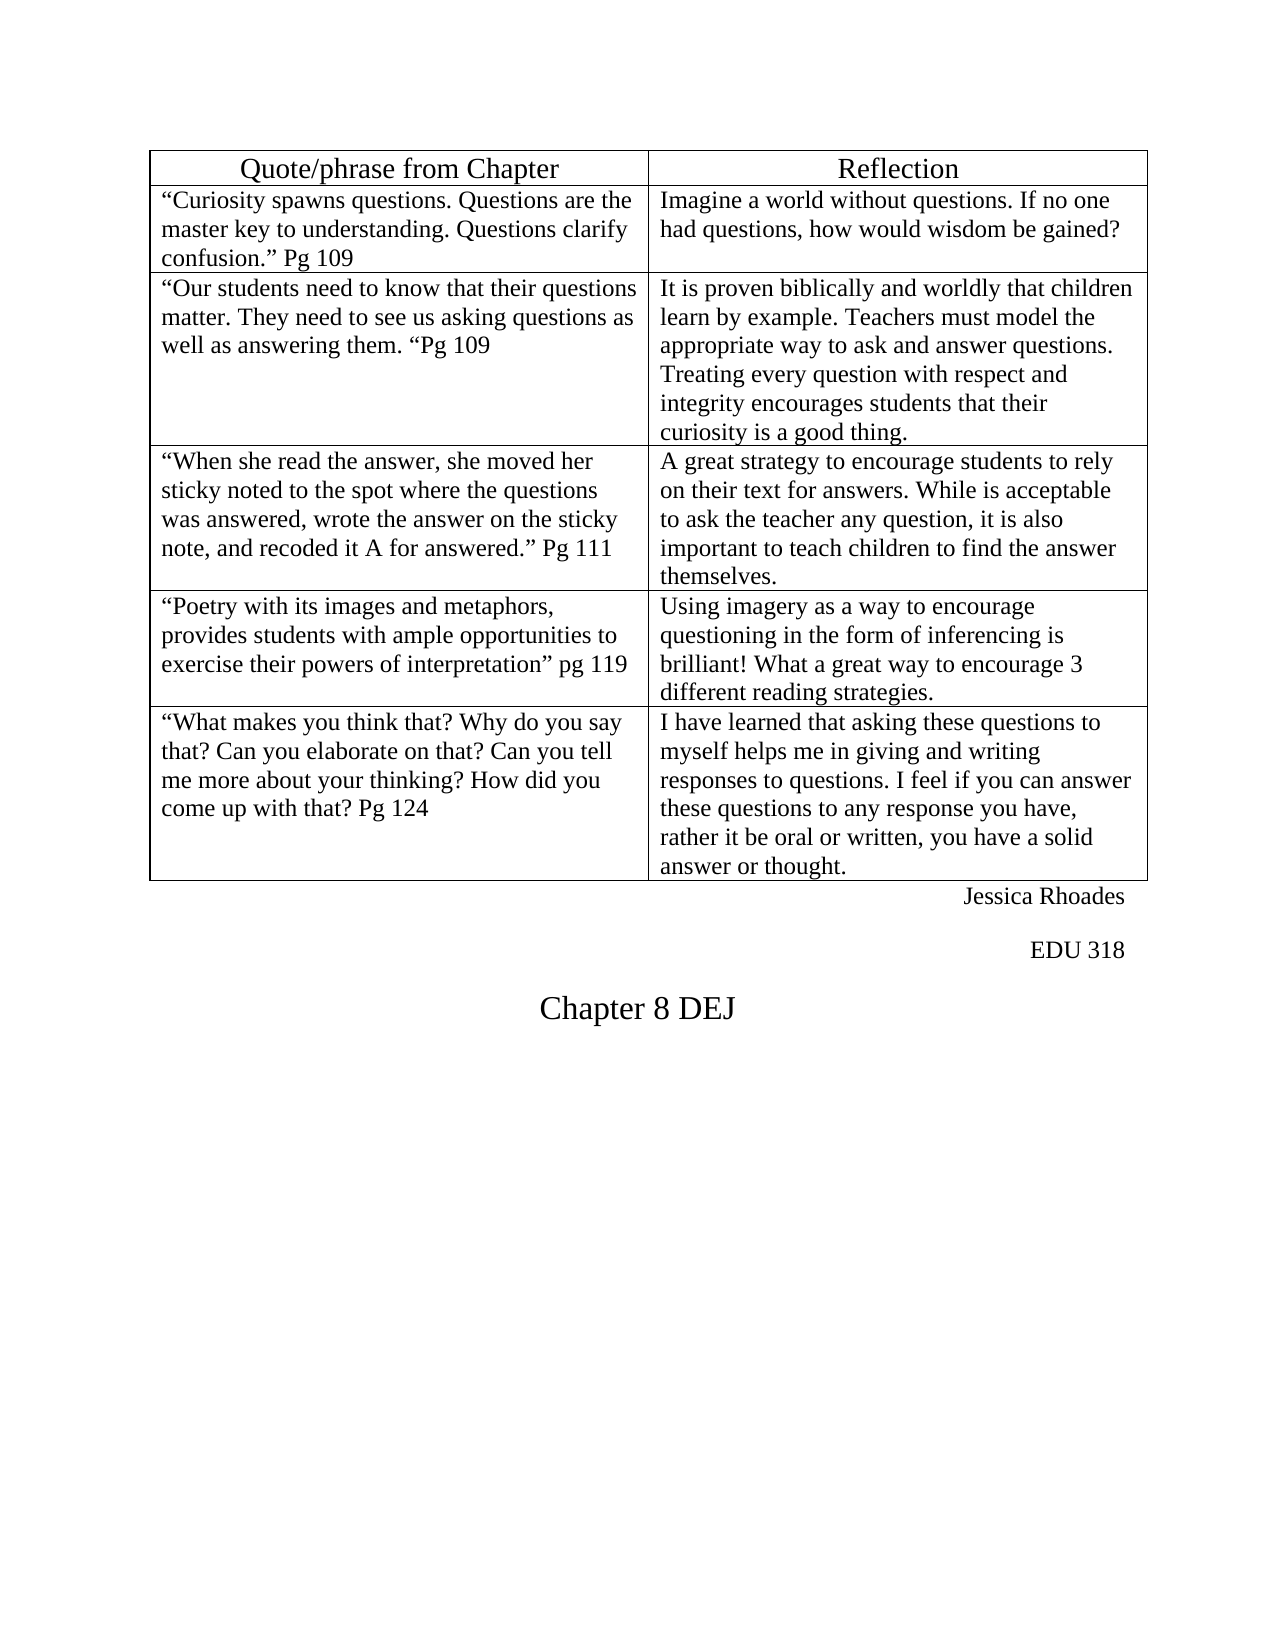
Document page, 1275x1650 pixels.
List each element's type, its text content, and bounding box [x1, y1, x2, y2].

text EDU 318 [150, 935, 1125, 963]
table_header Quote/phrase from Chapter [151, 151, 648, 184]
text Chapter 8 DEJ [150, 988, 1125, 1027]
table_cell Using imagery as a way to encourage questioning in the form of inferencing is brilliant! What a great way to encourage 3 different reading strategies. [649, 591, 1147, 706]
table_cell “When she read the answer, she moved her sticky noted to the spot where the questions was answered, wrote the answer on the sticky note, and recoded it A for answered.” Pg 111 [151, 446, 648, 590]
table_cell “What makes you think that? Why do you say that? Can you elaborate on that? Can you tell me more about your thinking? How did you come up with that? Pg 124 [151, 707, 648, 880]
table_header Reflection [649, 151, 1147, 184]
table_cell “Poetry with its images and metaphors, provides students with ample opportunities to exercise their powers of interpretation” pg 119 [151, 591, 648, 706]
table_cell “Curiosity spawns questions. Questions are the master key to understanding. Questions clarify confusion.” Pg 109 [151, 186, 648, 272]
table_cell It is proven biblically and worldly that children learn by example. Teachers must model the appropriate way to ask and answer questions. Treating every question with respect and integrity encourages students that their curiosity is a good thing. [649, 273, 1147, 445]
table_cell I have learned that asking these questions to myself helps me in giving and writing responses to questions. I feel if you can answer these questions to any response you have, rather it be oral or written, you have a solid answer or thought. [649, 707, 1147, 880]
table_cell A great strategy to encourage students to rely on their text for answers. While is acceptable to ask the teacher any question, it is also important to teach children to find the answer themselves. [649, 446, 1147, 590]
table_cell “Our students need to know that their questions matter. They need to see us asking questions as well as answering them. “Pg 109 [151, 273, 648, 445]
text Jessica Rhoades [150, 881, 1125, 909]
table_cell Imagine a world without questions. If no one had questions, how would wisdom be gained? [649, 186, 1147, 272]
